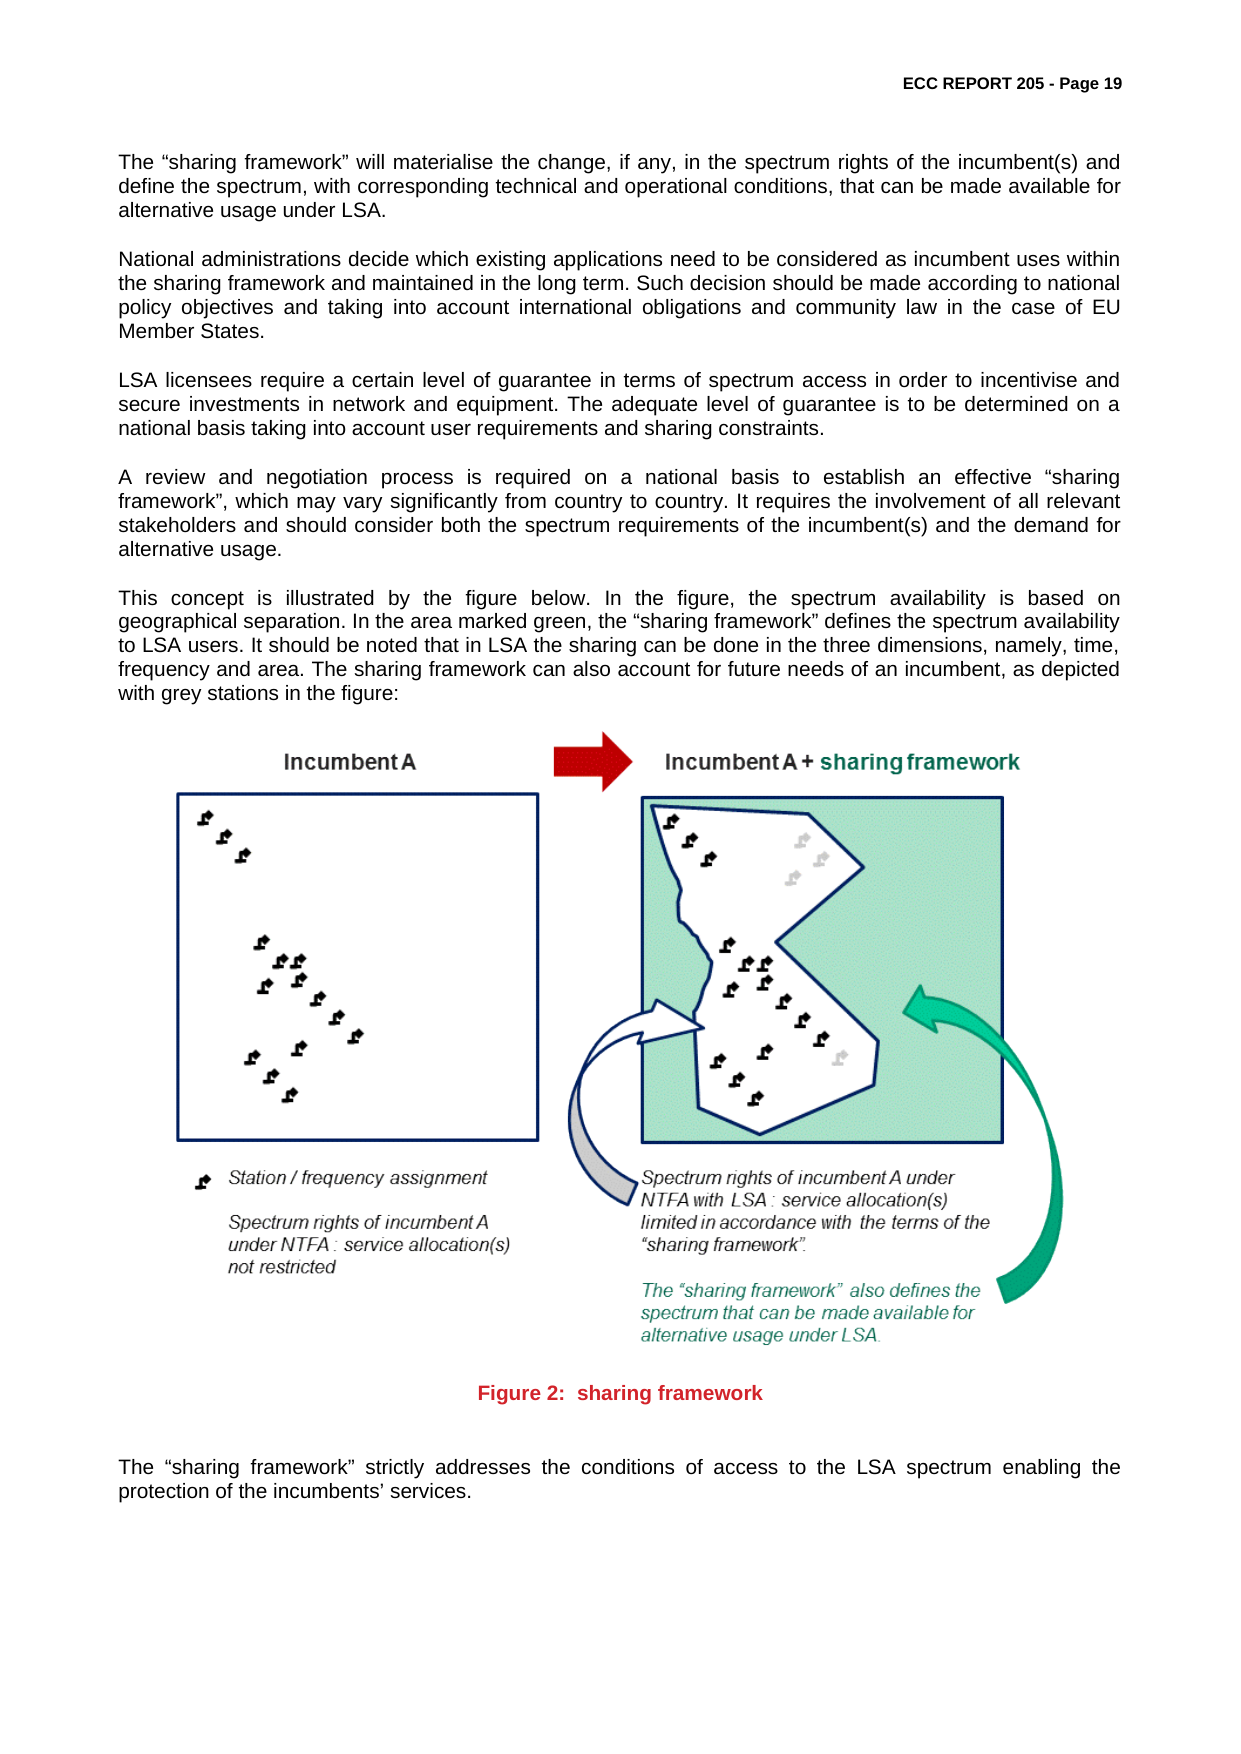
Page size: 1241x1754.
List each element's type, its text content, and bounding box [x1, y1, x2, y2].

text This concept is illustrated by the figure below. In the figure, the spectrum availability is based on geographical separation. In the area marked green, the “sharing framework” defines the spectrum availability to LSA users. It should be noted that in LSA the sharing can be done in the three dimensions, namely, time, frequency and area. The sharing framework can also account for future needs of an incumbent, as depicted with grey stations in the figure: [118, 585, 1122, 705]
picture [176, 730, 1064, 1357]
text A review and negotiation process is required on a national basis to establish an effective “sharing framework”, which may vary significantly from country to country. It requires the involvement of all relevant stakeholders and should consider both the spectrum requirements of the incumbent(s) and the demand for alternative usage. [118, 464, 1122, 560]
text The “sharing framework” will materialise the change, if any, in the spectrum rights of the incumbent(s) and define the spectrum, with corresponding technical and operational conditions, that can be made available for alternative usage under LSA. [118, 150, 1122, 222]
text The “sharing framework” strictly addresses the conditions of access to the LSA spectrum enabling the protection of the incumbents’ services. [118, 1455, 1122, 1503]
title sharing framework [118, 1381, 1122, 1405]
text LSA licensees require a certain level of guarantee in terms of spectrum access in order to incentivise and secure investments in network and equipment. The adequate level of guarantee is to be determined on a national basis taking into account user requirements and sharing constraints. [118, 368, 1122, 439]
text National administrations decide which existing applications need to be considered as incumbent uses within the sharing framework and maintained in the long term. Such decision should be made according to national policy objectives and taking into account international obligations and community law in the case of EU Member States. [118, 247, 1122, 343]
